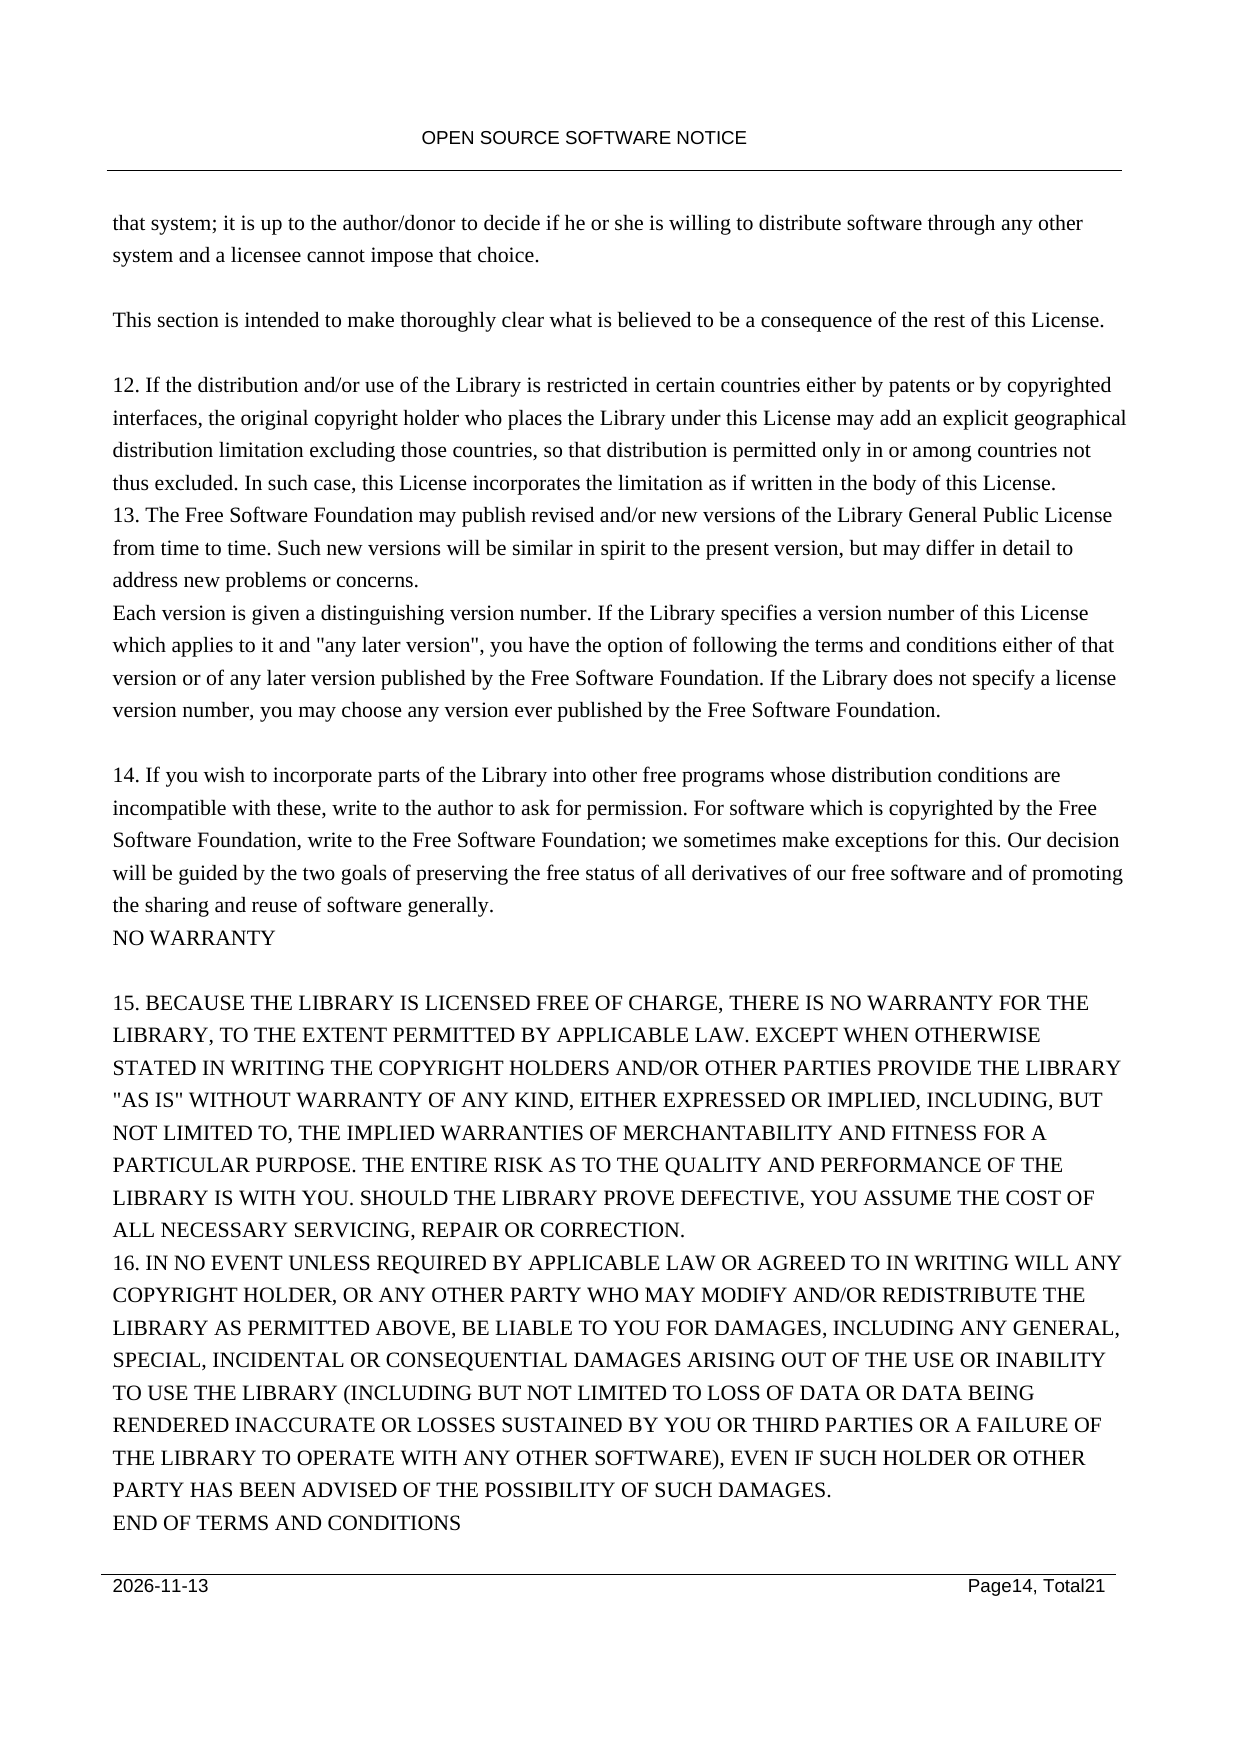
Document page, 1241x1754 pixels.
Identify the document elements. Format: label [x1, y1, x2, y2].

text [112, 206, 1128, 1539]
